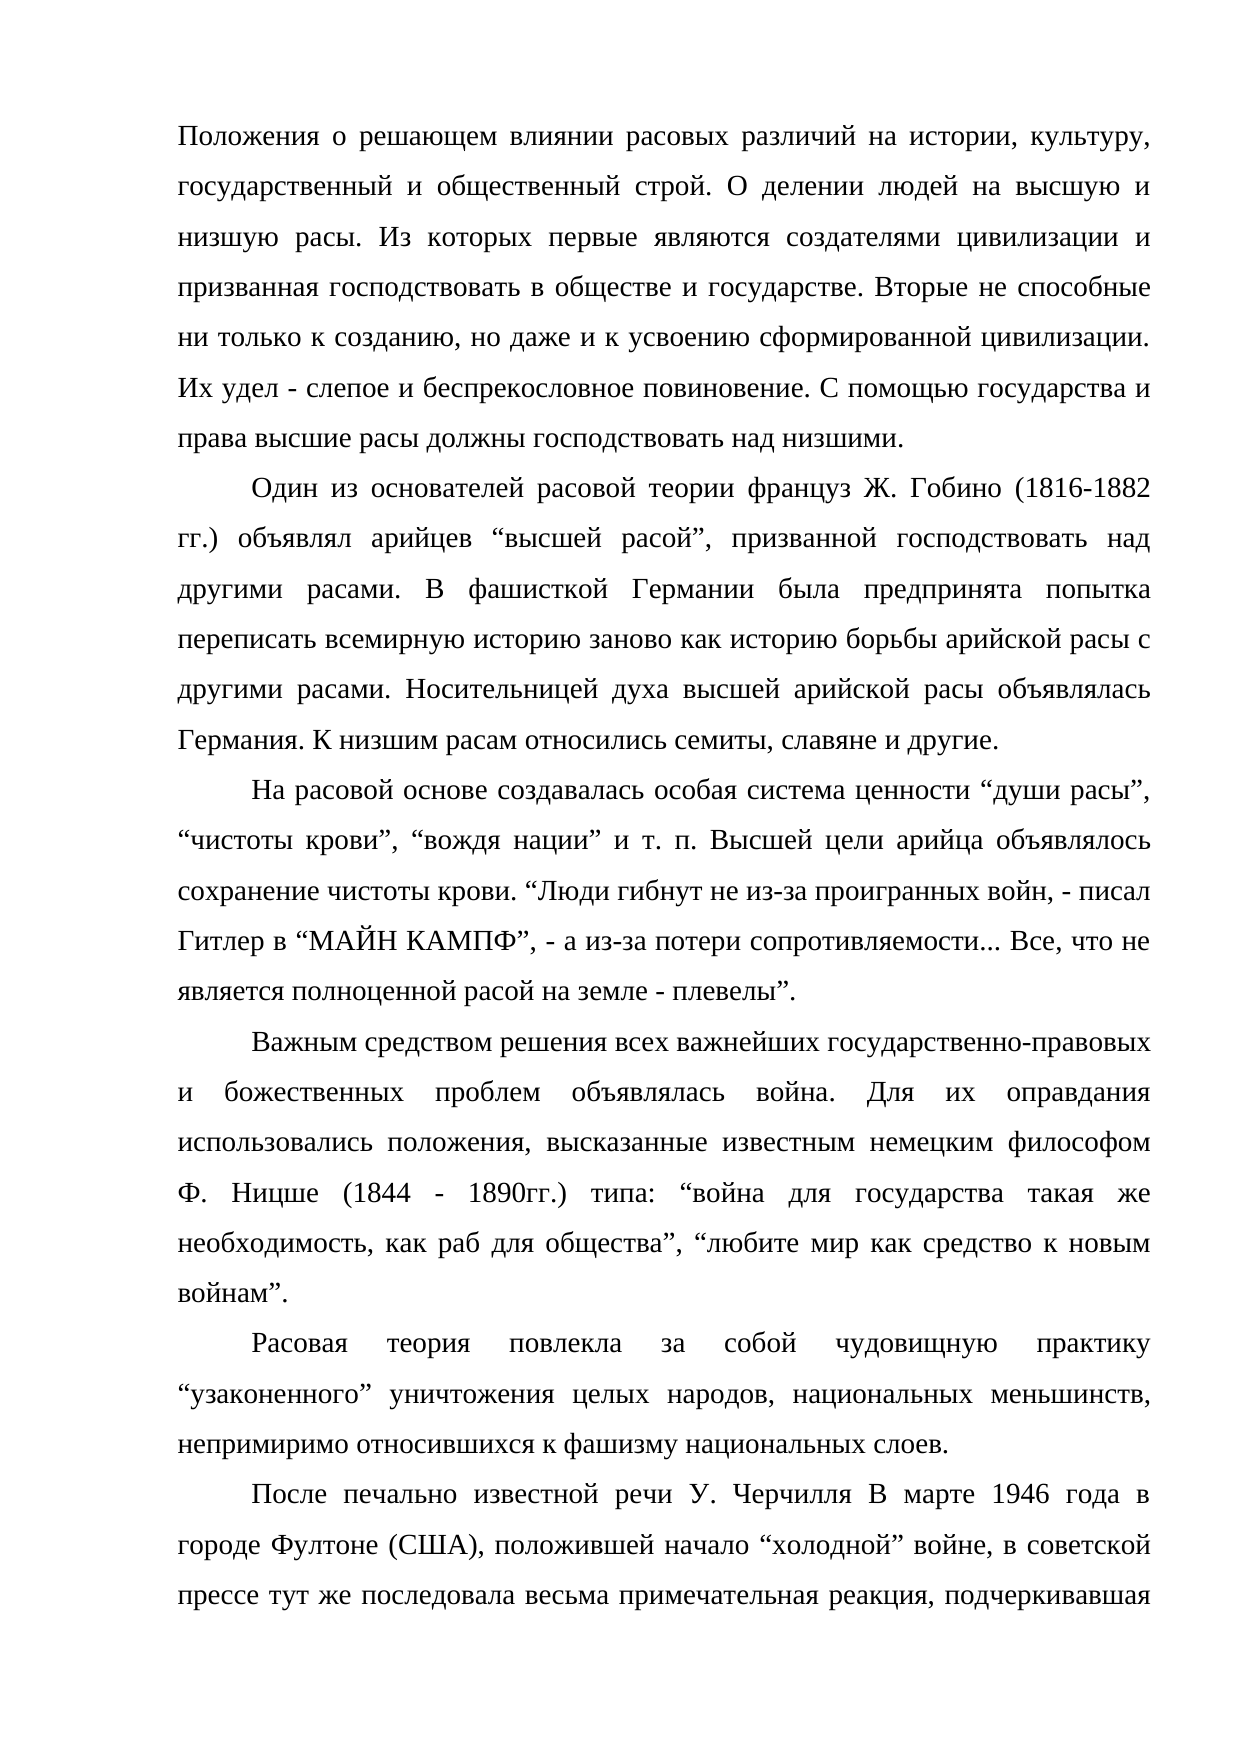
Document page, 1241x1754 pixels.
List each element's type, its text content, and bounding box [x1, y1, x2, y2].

text На расовой основе создавалась особая система ценности “души расы”, “чистоты крови”, “вождя нации” и т. п. Высшей цели арийца объявлялось сохранение чистоты крови. “Люди гибнут не из-за проигранных войн, - писал Гитлер в “МАЙН КАМПФ”, - а из-за потери сопротивляемости... Все, что не является полноценной расой на земле - плевелы”. [177, 772, 1152, 1007]
text Один из основателей расовой теории француз Ж. Гобино (1816-1882 гг.) объявлял арийцев “высшей расой”, призванной господствовать над другими расами. В фашисткой Германии была предпринята попытка переписать всемирную историю заново как историю борьбы арийской расы с другими расами. Носительницей духа высшей арийской расы объявлялась Германия. К низшим расам относились семиты, славяне и другие. [177, 470, 1152, 755]
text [177, 118, 1152, 453]
text Расовая теория повлекла за собой чудовищную практику “узаконенного” уничтожения целых народов, национальных меньшинств, непримиримо относившихся к фашизму национальных слоев. [177, 1326, 1152, 1460]
text Важным средством решения всех важнейших государственно-правовых и божественных проблем объявлялась война. Для их оправдания использовались положения, высказанные известным немецким философом Ф. Ницше (1844 - 1890гг.) типа: “война для государства такая же необходимость, как раб для общества”, “любите мир как средство к новым войнам”. [177, 1024, 1152, 1309]
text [177, 1477, 1152, 1611]
